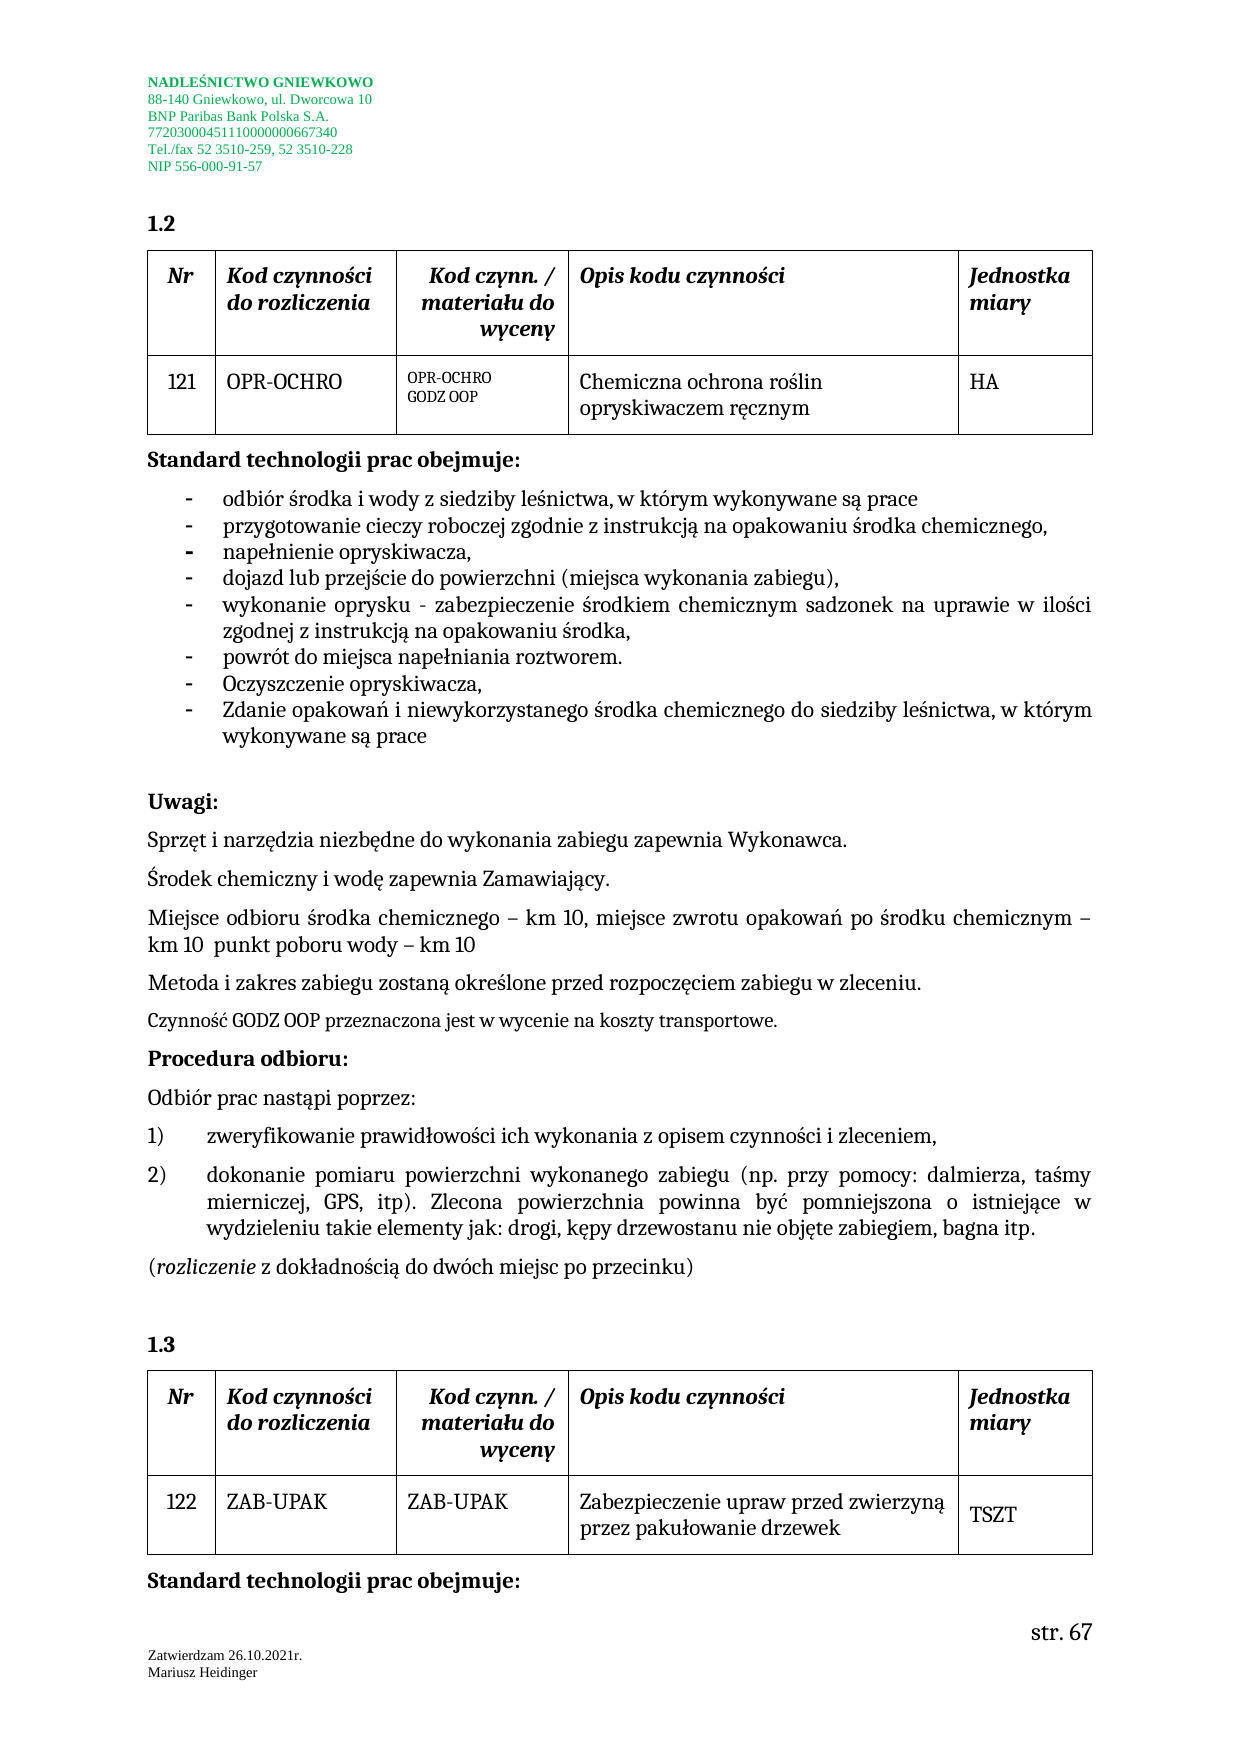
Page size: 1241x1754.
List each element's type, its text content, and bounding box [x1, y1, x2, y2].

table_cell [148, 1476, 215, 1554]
text 1.3 [148, 1331, 1093, 1358]
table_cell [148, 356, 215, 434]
list przygotowanie cieczy roboczej zgodnie z instrukcją na opakowaniu środka chemicznego, [185, 512, 1093, 539]
text Środek chemiczny i wodę zapewnia Zamawiający. [148, 866, 1093, 892]
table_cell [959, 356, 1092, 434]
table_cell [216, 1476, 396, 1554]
text 1.2 [148, 211, 1093, 237]
text Uwagi: [148, 788, 1093, 815]
list odbiór środka i wody z siedziby leśnictwa, w którym wykonywane są prace [185, 486, 1093, 512]
list wykonanie oprysku - zabezpieczenie środkiem chemicznym sadzonek na uprawie w ilości zgodnej z instrukcją na opakowaniu środka, [185, 591, 1093, 644]
text Sprzęt i narzędzia niezbędne do wykonania zabiegu zapewnia Wykonawca. [148, 827, 1093, 854]
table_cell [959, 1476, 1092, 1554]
text Standard technologii prac obejmuje: [148, 1568, 1093, 1594]
list napełnienie opryskiwacza, [185, 539, 1093, 565]
text Metoda i zakres zabiegu zostaną określone przed rozpoczęciem zabiegu w zleceniu. [148, 970, 1093, 997]
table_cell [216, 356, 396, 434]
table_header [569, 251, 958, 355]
text 1) zweryfikowanie prawidłowości ich wykonania z opisem czynności i zleceniem, [148, 1123, 1093, 1149]
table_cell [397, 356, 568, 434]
text Miejsce odbioru środka chemicznego – km 10, miejsce zwrotu opakowań po środku chemicznym – km 10 punkt poboru wody – km 10 [148, 905, 1093, 958]
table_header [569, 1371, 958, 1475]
list Oczyszczenie opryskiwacza, [185, 671, 1093, 697]
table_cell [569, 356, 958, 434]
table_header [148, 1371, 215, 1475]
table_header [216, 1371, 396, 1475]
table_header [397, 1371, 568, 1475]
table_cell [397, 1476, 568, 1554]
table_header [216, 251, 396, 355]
list powrót do miejsca napełniania roztworem. [185, 644, 1093, 671]
list dojazd lub przejście do powierzchni (miejsca wykonania zabiegu), [185, 565, 1093, 591]
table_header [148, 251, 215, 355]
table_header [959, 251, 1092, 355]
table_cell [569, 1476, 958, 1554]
text Procedura odbioru: [148, 1046, 1093, 1072]
text (rozliczenie z dokładnością do dwóch miejsc po przecinku) [148, 1254, 1093, 1280]
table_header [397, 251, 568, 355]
text Czynność GODZ OOP przeznaczona jest w wycenie na koszty transportowe. [148, 1009, 1093, 1033]
text 2) dokonanie pomiaru powierzchni wykonanego zabiegu (np. przy pomocy: dalmierza, taśmy mierniczej, GPS, itp). Zlecona powierzchnia powinna być pomniejszona o istniejące w wydzieleniu takie elementy jak: drogi, kępy drzewostanu nie objęte zabiegiem, bagna itp. [148, 1162, 1093, 1241]
text Standard technologii prac obejmuje: [148, 447, 1093, 473]
list Zdanie opakowań i niewykorzystanego środka chemicznego do siedziby leśnictwa, w którym wykonywane są prace [185, 697, 1093, 749]
text Odbiór prac nastąpi poprzez: [148, 1084, 1093, 1111]
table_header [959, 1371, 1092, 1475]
